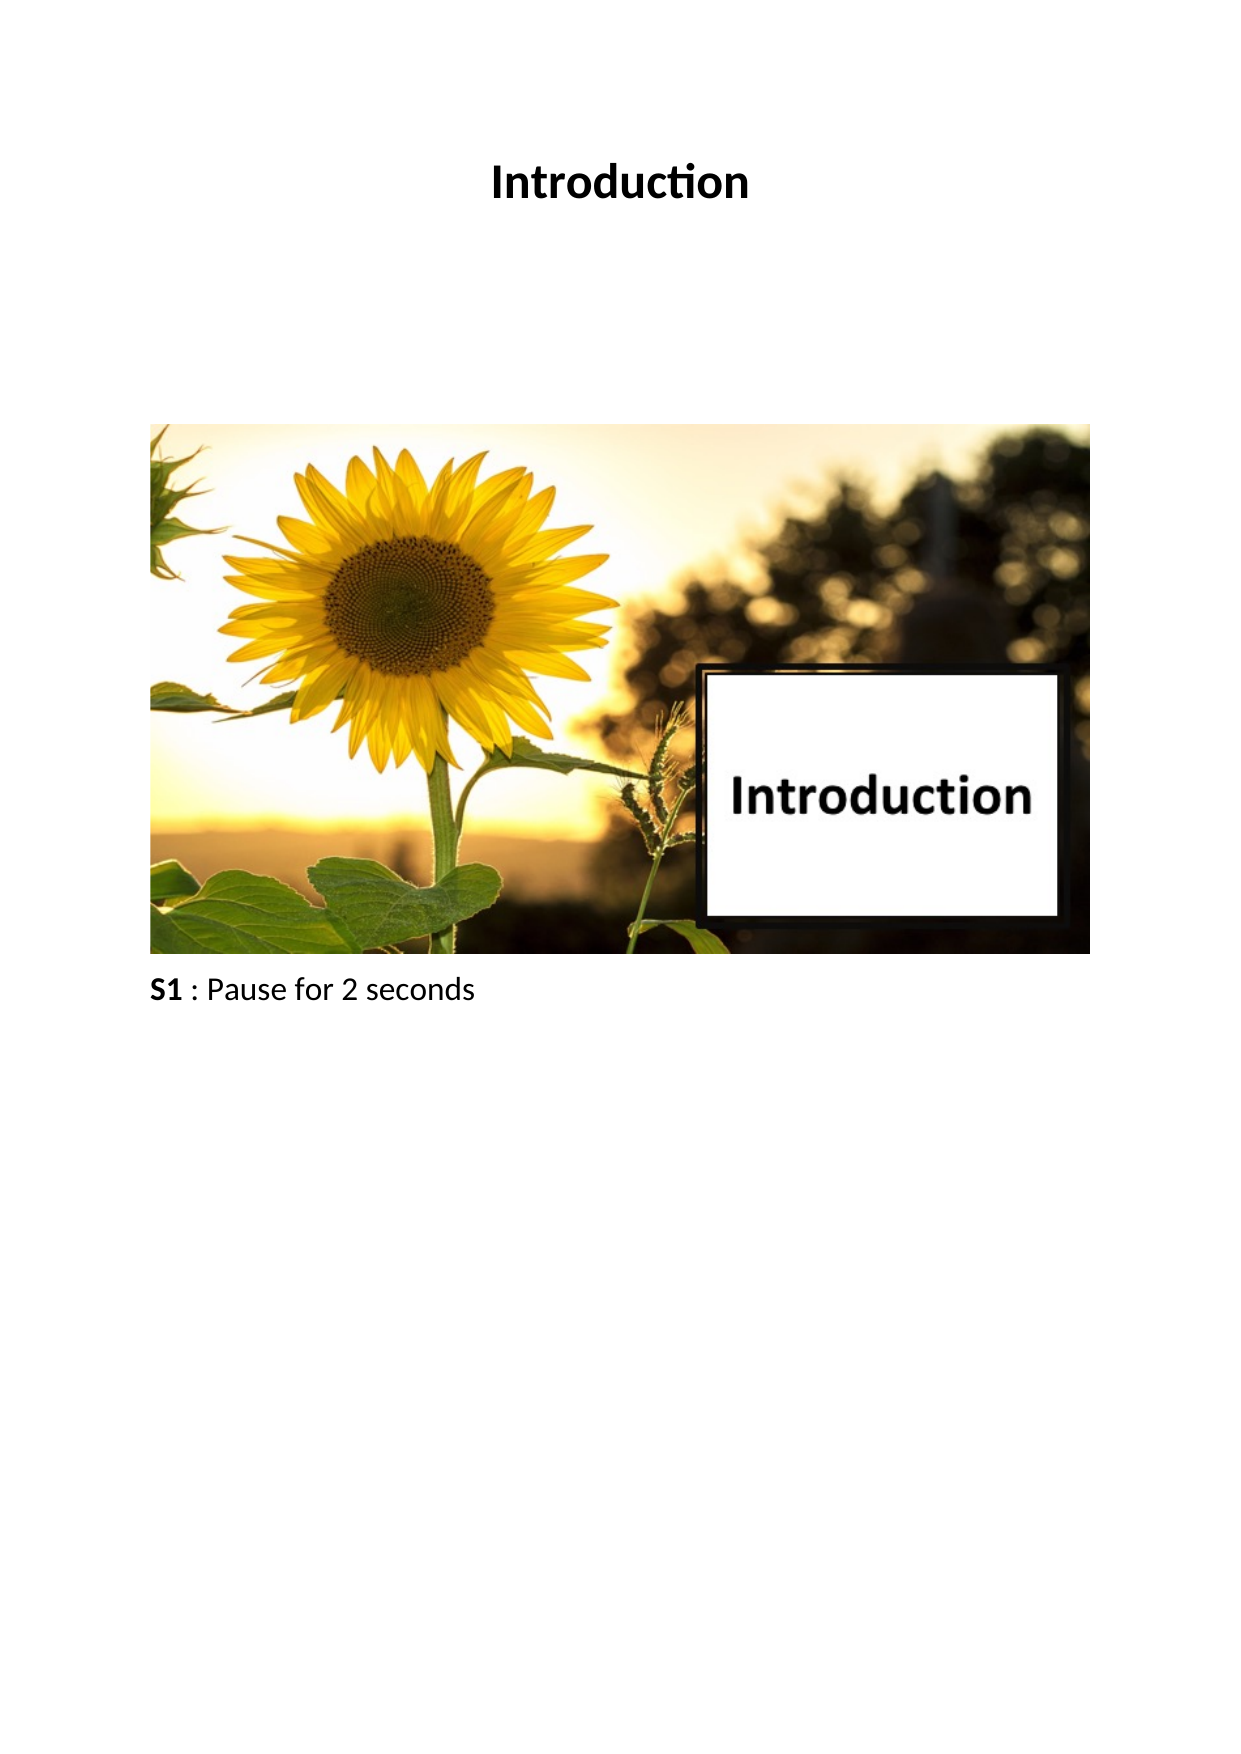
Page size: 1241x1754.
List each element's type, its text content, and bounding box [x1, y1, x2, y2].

text Introduction [150, 150, 1090, 211]
picture [150, 424, 1090, 954]
text S1 : Pause for 2 seconds [150, 968, 1090, 1009]
